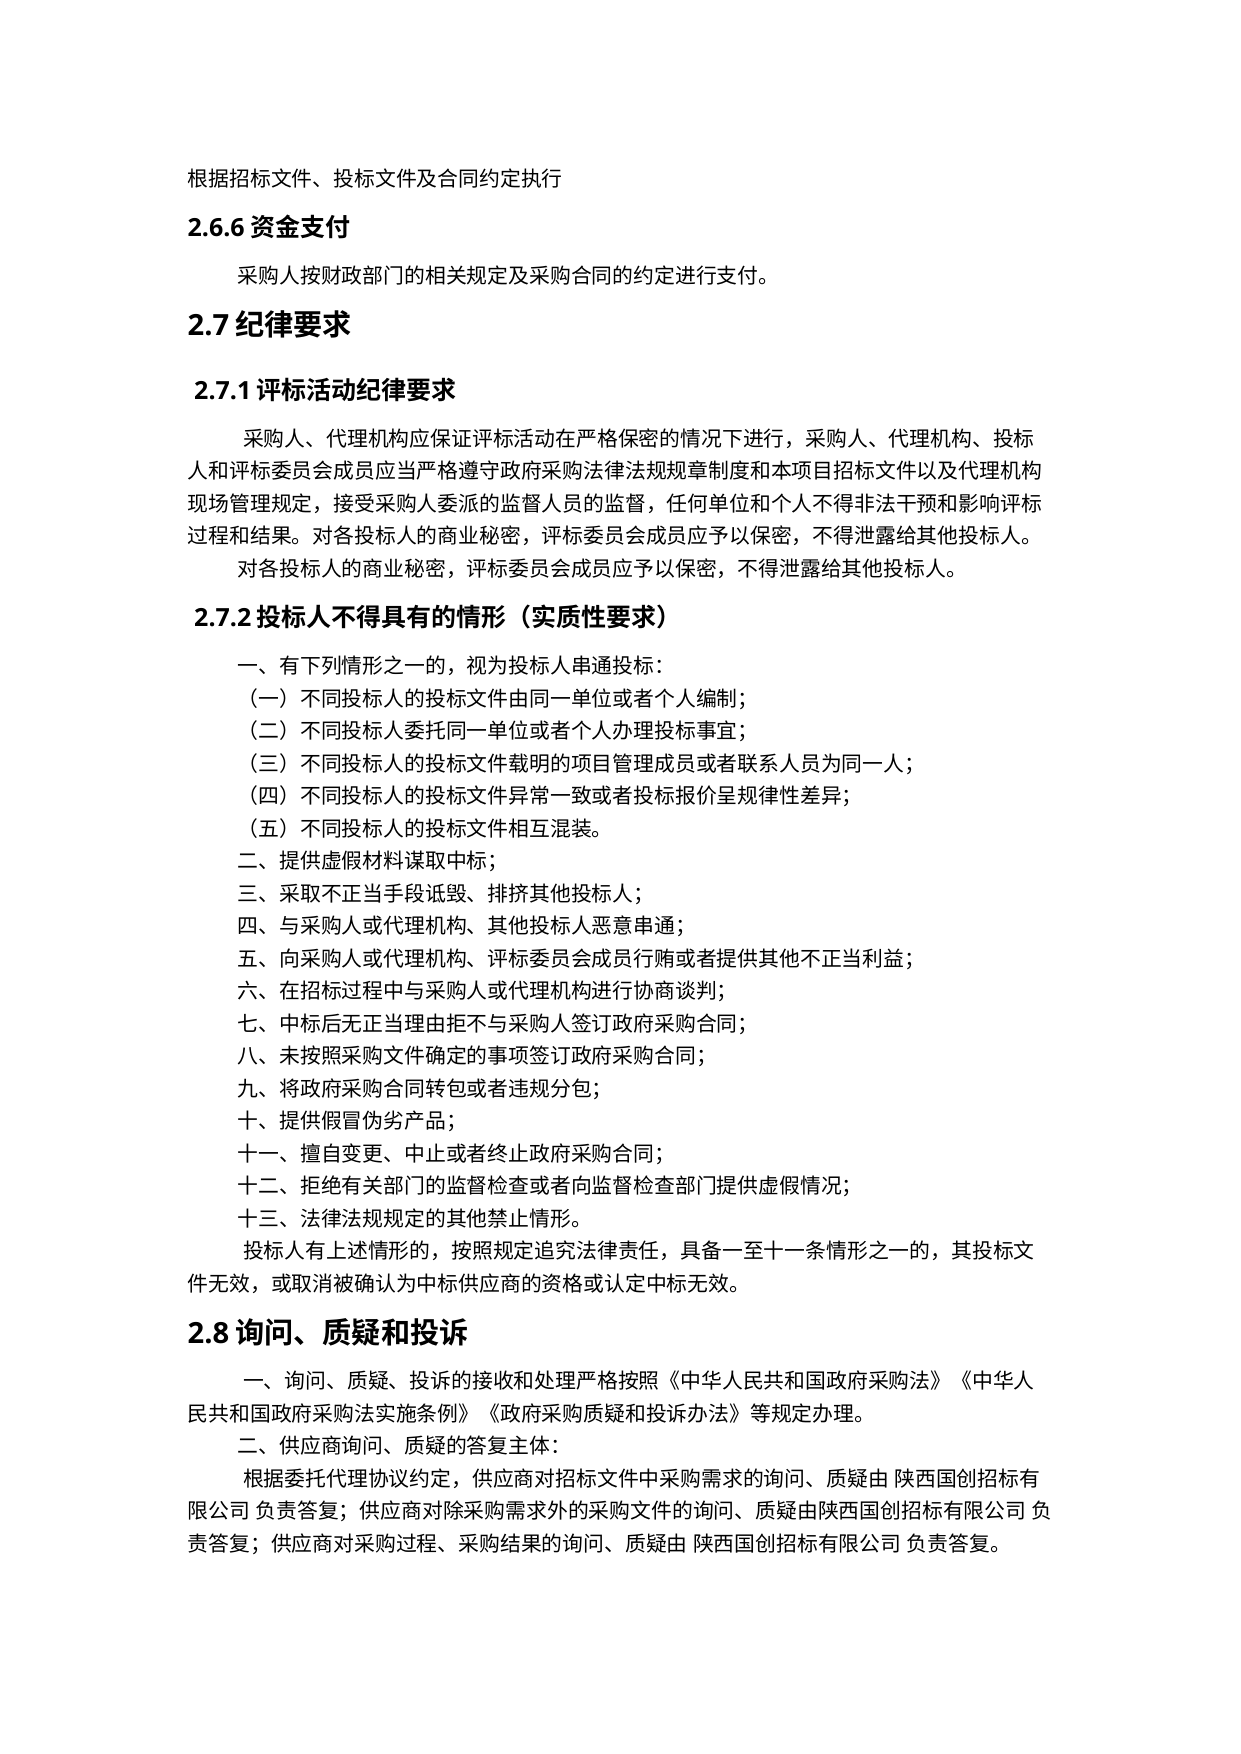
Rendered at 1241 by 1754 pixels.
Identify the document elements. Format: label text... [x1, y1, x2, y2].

text 采购人、代理机构应保证评标活动在严格保密的情况下进行，采购人、代理机构、投标人和评标委员会成员应当严格遵守政府采购法律法规规章制度和本项目招标文件以及代理机构现场管理规定，接受采购人委派的监督人员的监督，任何单位和个人不得非法干预和影响评标过程和结果。对各投标人的商业秘密，评标委员会成员应予以保密，不得泄露给其他投标人。 [187, 422, 1053, 552]
text 十二、拒绝有关部门的监督检查或者向监督检查部门提供虚假情况； [187, 1169, 1053, 1202]
text （二）不同投标人委托同一单位或者个人办理投标事宜； [187, 714, 1053, 747]
text 二、提供虚假材料谋取中标； [187, 844, 1053, 877]
text （五）不同投标人的投标文件相互混装。 [187, 812, 1053, 844]
text 对各投标人的商业秘密，评标委员会成员应予以保密，不得泄露给其他投标人。 [187, 552, 1053, 584]
text 2.6.6资金支付 [187, 194, 1053, 259]
text （四）不同投标人的投标文件异常一致或者投标报价呈规律性差异； [187, 779, 1053, 812]
text 采购人按财政部门的相关规定及采购合同的约定进行支付。 [187, 259, 1053, 292]
text （三）不同投标人的投标文件载明的项目管理成员或者联系人员为同一人； [187, 747, 1053, 779]
text 八、未按照采购文件确定的事项签订政府采购合同； [187, 1039, 1053, 1072]
text 2.7.2投标人不得具有的情形（实质性要求） [187, 584, 1053, 649]
text 一、有下列情形之一的，视为投标人串通投标： [187, 649, 1053, 682]
text 根据委托代理协议约定，供应商对招标文件中采购需求的询问、质疑由 陕西国创招标有限公司 负责答复；供应商对除采购需求外的采购文件的询问、质疑由陕西国创招标有限公司 负责答复；供应商对采购过程、采购结果的询问、质疑由 陕西国创招标有限公司 负责答复。 [187, 1462, 1053, 1559]
text 投标人有上述情形的，按照规定追究法律责任，具备一至十一条情形之一的，其投标文件无效，或取消被确认为中标供应商的资格或认定中标无效。 [187, 1234, 1053, 1299]
text 2.8询问、质疑和投诉 [187, 1299, 1053, 1364]
text （一）不同投标人的投标文件由同一单位或者个人编制； [187, 682, 1053, 714]
text 五、向采购人或代理机构、评标委员会成员行贿或者提供其他不正当利益； [187, 942, 1053, 974]
text 三、采取不正当手段诋毁、排挤其他投标人； [187, 877, 1053, 909]
text 十、提供假冒伪劣产品； [187, 1104, 1053, 1137]
text 2.7.1评标活动纪律要求 [187, 357, 1053, 422]
text 七、中标后无正当理由拒不与采购人签订政府采购合同； [187, 1007, 1053, 1039]
text 根据招标文件、投标文件及合同约定执行 [187, 162, 1053, 194]
text 六、在招标过程中与采购人或代理机构进行协商谈判； [187, 974, 1053, 1007]
text 二、供应商询问、质疑的答复主体： [187, 1429, 1053, 1462]
text 九、将政府采购合同转包或者违规分包； [187, 1072, 1053, 1104]
text 十一、擅自变更、中止或者终止政府采购合同； [187, 1137, 1053, 1169]
text 一、询问、质疑、投诉的接收和处理严格按照《中华人民共和国政府采购法》《中华人民共和国政府采购法实施条例》《政府采购质疑和投诉办法》等规定办理。 [187, 1364, 1053, 1429]
text 十三、法律法规规定的其他禁止情形。 [187, 1202, 1053, 1234]
text 四、与采购人或代理机构、其他投标人恶意串通； [187, 909, 1053, 942]
text 2.7纪律要求 [187, 292, 1053, 357]
